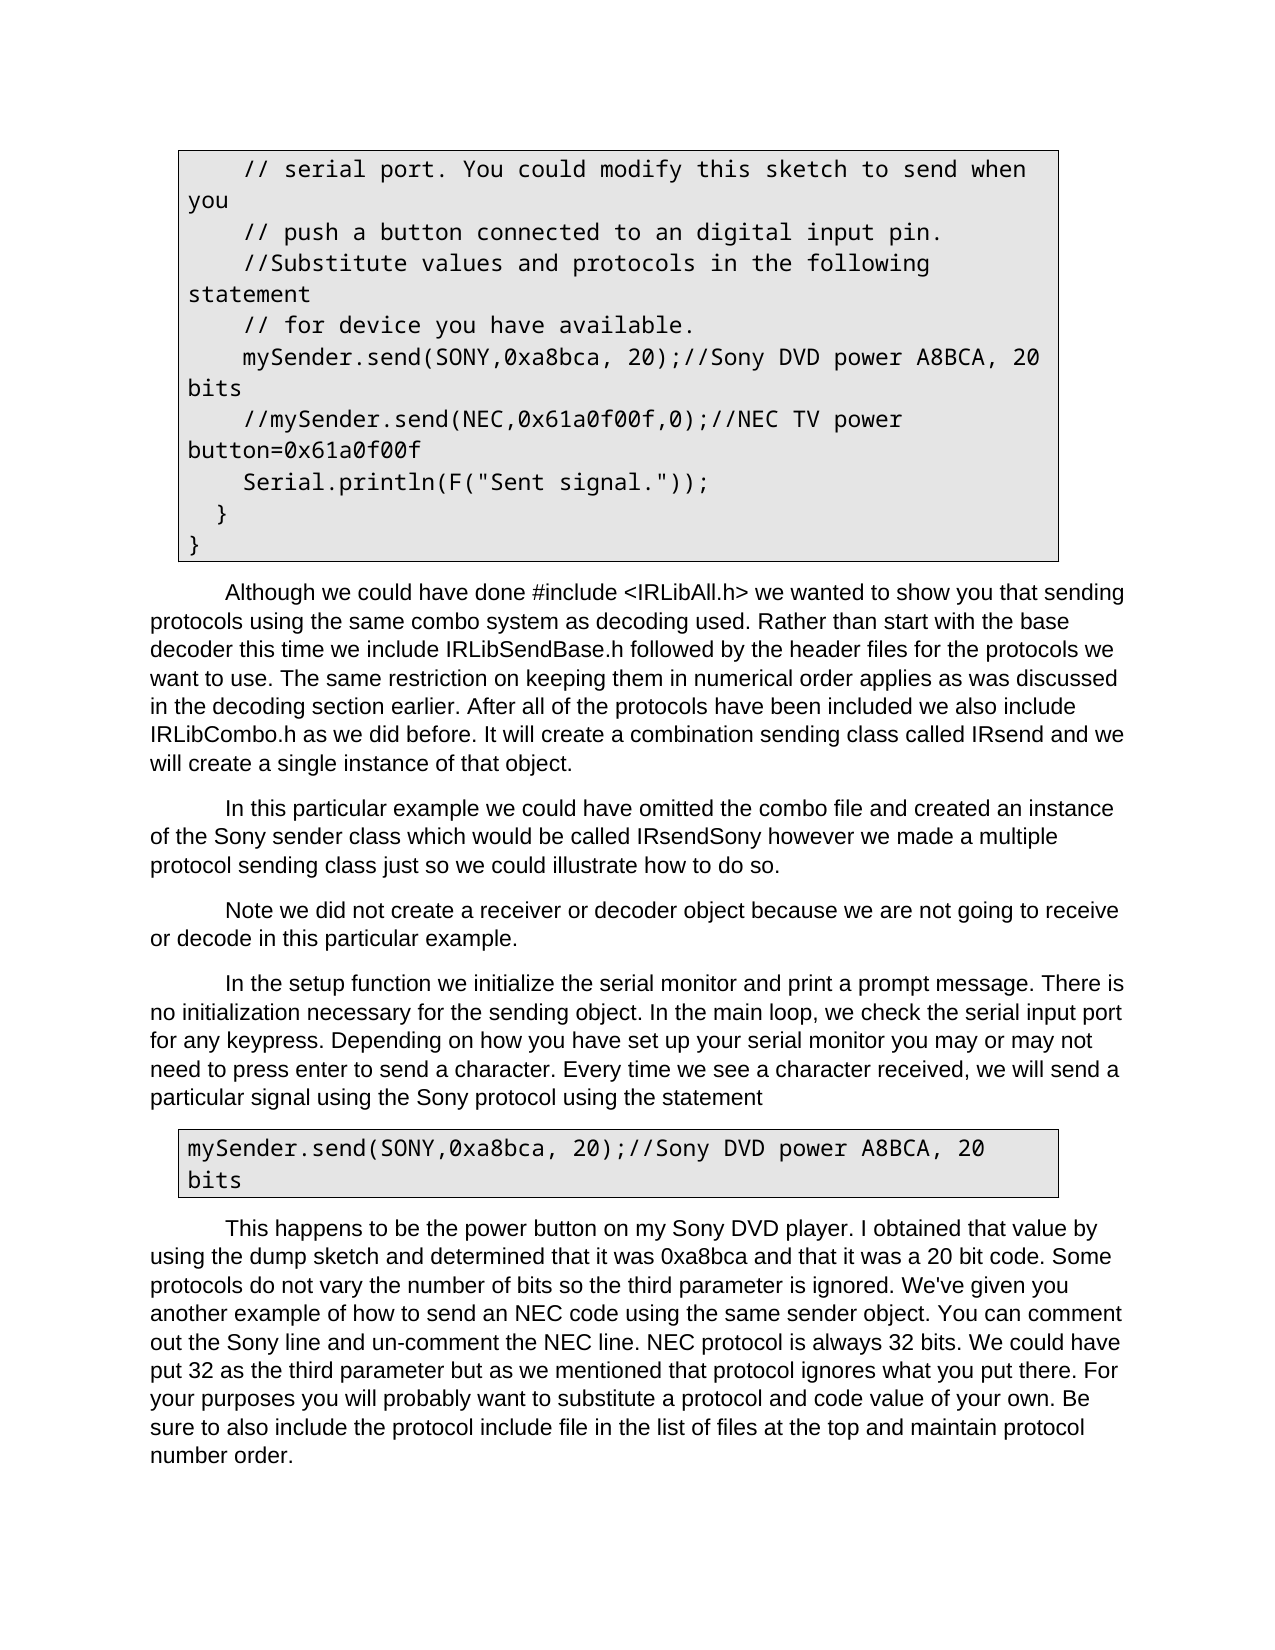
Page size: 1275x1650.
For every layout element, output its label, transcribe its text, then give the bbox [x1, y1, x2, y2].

text // push a button connected to an digital input pin. [179, 212, 1058, 244]
text mySender.send(SONY,0xa8bca, 20);//Sony DVD power A8BCA, 20 bits [179, 1130, 1058, 1197]
text } [179, 525, 1058, 561]
text //Substitute values and protocols in the following statement [179, 244, 1058, 306]
text Note we did not create a receiver or decoder object because we are not going to receive or decode in this particular example. [150, 897, 1125, 952]
text //mySender.send(NEC,0x61a0f00f,0);//NEC TV power button=0x61a0f00f [179, 400, 1058, 462]
text This happens to be the power button on my Sony DVD player. I obtained that value by using the dump sketch and determined that it was 0xa8bca and that it was a 20 bit code. Some protocols do not vary the number of bits so the third parameter is ignored. We've given you another example of how to send an NEC code using the same sender object. You can comment out the Sony line and un-comment the NEC line. NEC protocol is always 32 bits. We could have put 32 as the third parameter but as we mentioned that protocol ignores what you put there. For your purposes you will probably want to substitute a protocol and code value of your own. Be sure to also include the protocol include file in the list of files at the top and maintain protocol number order. [150, 1215, 1125, 1468]
text } [179, 494, 1058, 525]
text In this particular example we could have omitted the combo file and created an instance of the Sony sender class which would be called IRsendSony however we made a multiple protocol sending class just so we could illustrate how to do so. [150, 795, 1125, 878]
text mySender.send(SONY,0xa8bca, 20);//Sony DVD power A8BCA, 20 bits [179, 337, 1058, 400]
text Although we could have done #include <IRLibAll.h> we wanted to show you that sending protocols using the same combo system as decoding used. Rather than start with the base decoder this time we include IRLibSendBase.h followed by the header files for the protocols we want to use. The same restriction on keeping them in numerical order applies as was discussed in the decoding section earlier. After all of the protocols have been included we also include IRLibCombo.h as we did before. It will create a combination sending class called IRsend and we will create a single instance of that object. [150, 579, 1125, 776]
text // serial port. You could modify this sketch to send when you [179, 151, 1058, 212]
text // for device you have available. [179, 306, 1058, 337]
text In the setup function we initialize the serial monitor and print a prompt message. There is no initialization necessary for the sending object. In the main loop, we check the serial input port for any keypress. Depending on how you have set up your serial monitor you may or may not need to press enter to send a character. Every time we see a character received, we will send a particular signal using the Sony protocol using the statement [150, 970, 1125, 1111]
text Serial.println(F("Sent signal.")); [179, 462, 1058, 494]
